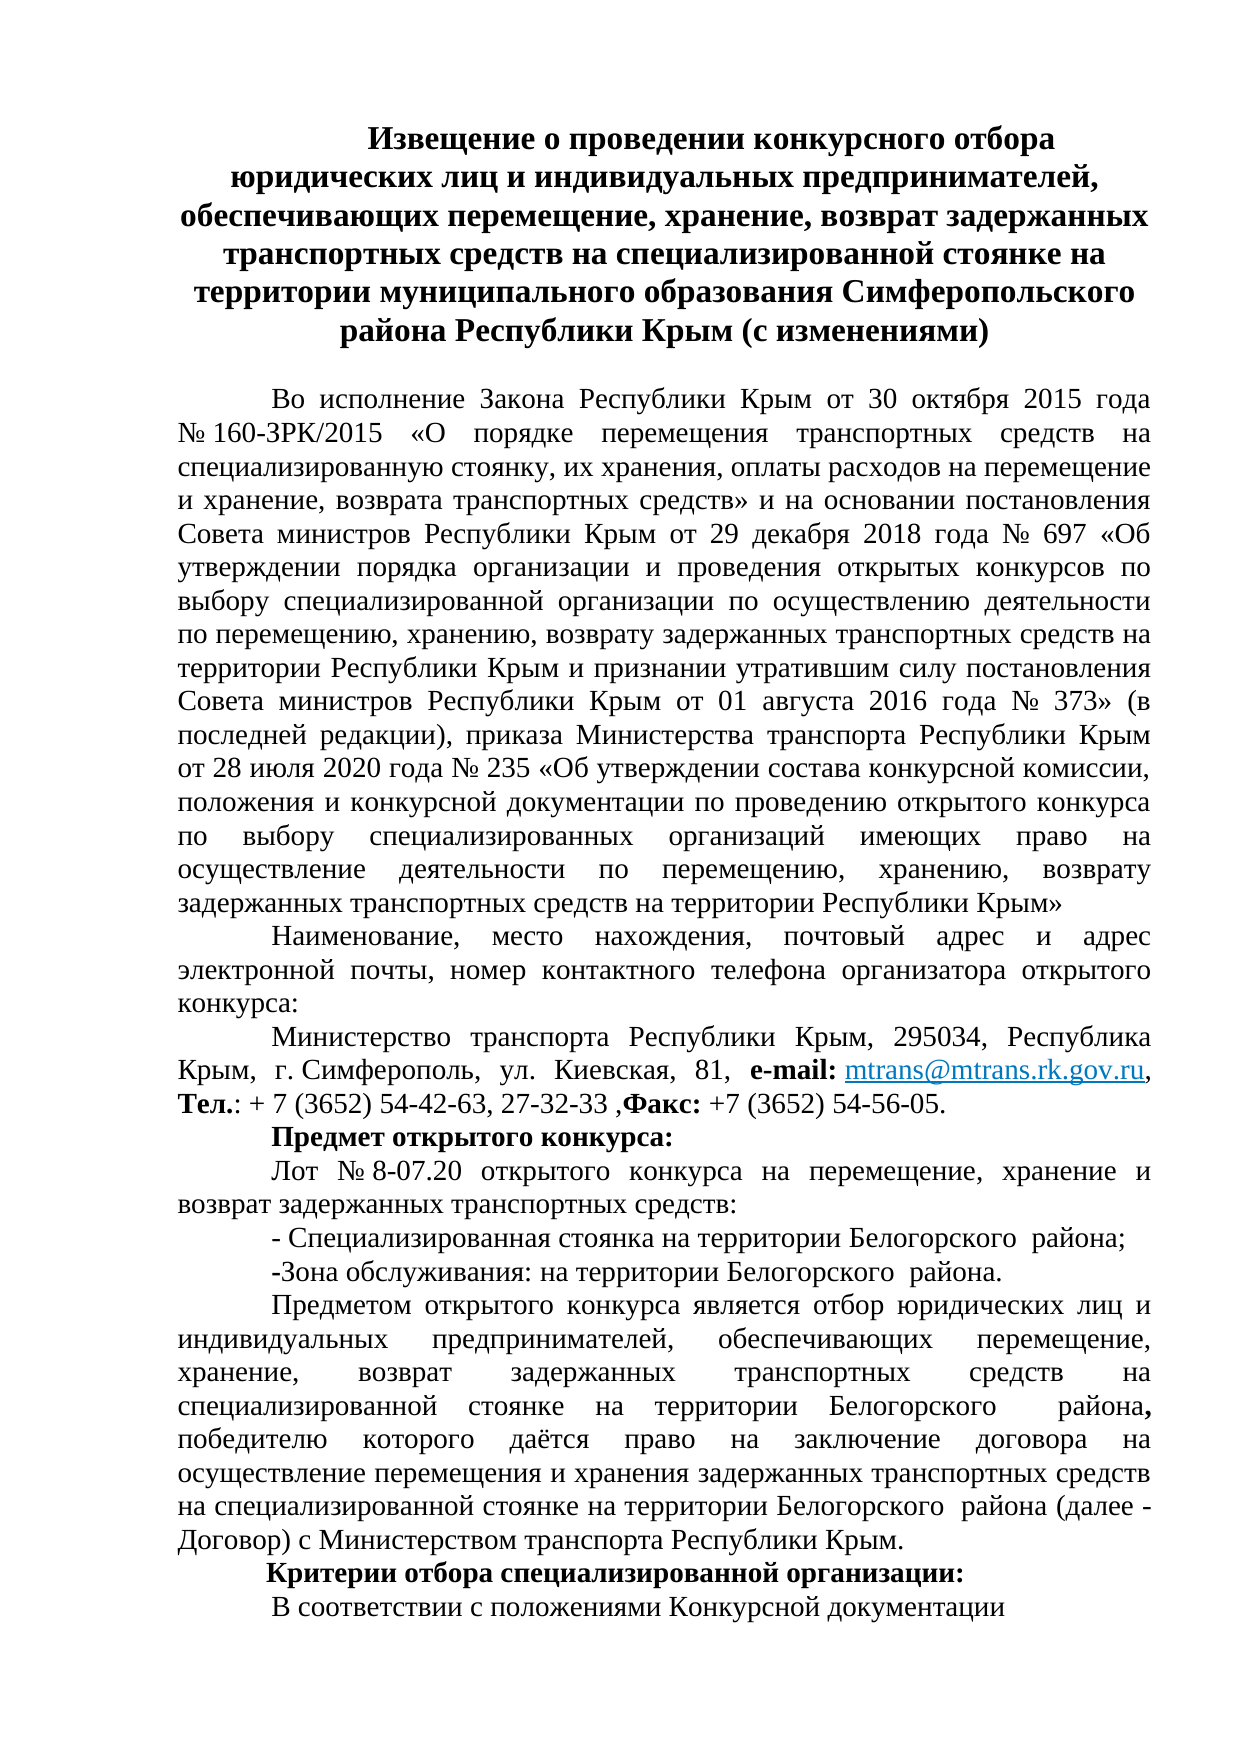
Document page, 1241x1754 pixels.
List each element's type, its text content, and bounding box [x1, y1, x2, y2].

text Наименование, место нахождения, почтовый адрес и адрес электронной почты, номер контактного телефона организатора открытого конкурса: [177, 918, 1152, 1019]
text Предмет открытого конкурса: [177, 1119, 1152, 1153]
text -Зона обслуживания: на территории Белогорского района. [177, 1254, 1152, 1287]
text Извещение о проведении конкурсного отбора юридических лиц и индивидуальных предпринимателей, обеспечивающих перемещение, хранение, возврат задержанных транспортных средств на специализированной стоянке на территории муниципального образования Симферопольского района Республики Крым (с изменениями) [177, 118, 1152, 348]
text Во исполнение Закона Республики Крым от 30 октября 2015 года № 160-ЗРК/2015 «О порядке перемещения транспортных средств на специализированную стоянку, их хранения, оплаты расходов на перемещение и хранение, возврата транспортных средств» и на основании постановления Совета министров Республики Крым от 29 декабря 2018 года № 697 «Об утверждении порядка организации и проведения открытых конкурсов по выбору специализированной организации по осуществлению деятельности по перемещению, хранению, возврату задержанных транспортных средств на территории Республики Крым и признании утратившим силу постановления Совета министров Республики Крым от 01 августа 2016 года № 373» (в последней редакции), приказа Министерства транспорта Республики Крым от 28 июля 2020 года № 235 «Об утверждении состава конкурсной комиссии, положения и конкурсной документации по проведению открытого конкурса по выбору специализированных организаций имеющих право на осуществление деятельности по перемещению, хранению, возврату задержанных транспортных средств на территории Республики Крым» [177, 382, 1152, 918]
text Предметом открытого конкурса является отбор юридических лиц и индивидуальных предпринимателей, обеспечивающих перемещение, хранение, возврат задержанных транспортных средств на специализированной стоянке на территории Белогорского района, победителю которого даётся право на заключение договора на осуществление перемещения и хранения задержанных транспортных средств на специализированной стоянке на территории Белогорского района (далее - Договор) с Министерством транспорта Республики Крым. [177, 1287, 1152, 1556]
text Критерии отбора специализированной организации: [177, 1556, 1152, 1589]
text Лот № 8-07.20 открытого конкурса на перемещение, хранение и возврат задержанных транспортных средств: [177, 1153, 1152, 1220]
text В соответствии с положениями Конкурсной документации [177, 1589, 1152, 1623]
text - Специализированная стоянка на территории Белогорского района; [177, 1220, 1152, 1254]
text Министерство транспорта Республики Крым, 295034, Республика Крым, г. Симферополь, ул. Киевская, 81, e-mail: mtrans@mtrans.rk.gov.ru, Тел.: + 7 (3652) 54-42-63, 27-32-33 ,Факс: +7 (3652) 54-56-05. [177, 1019, 1152, 1119]
